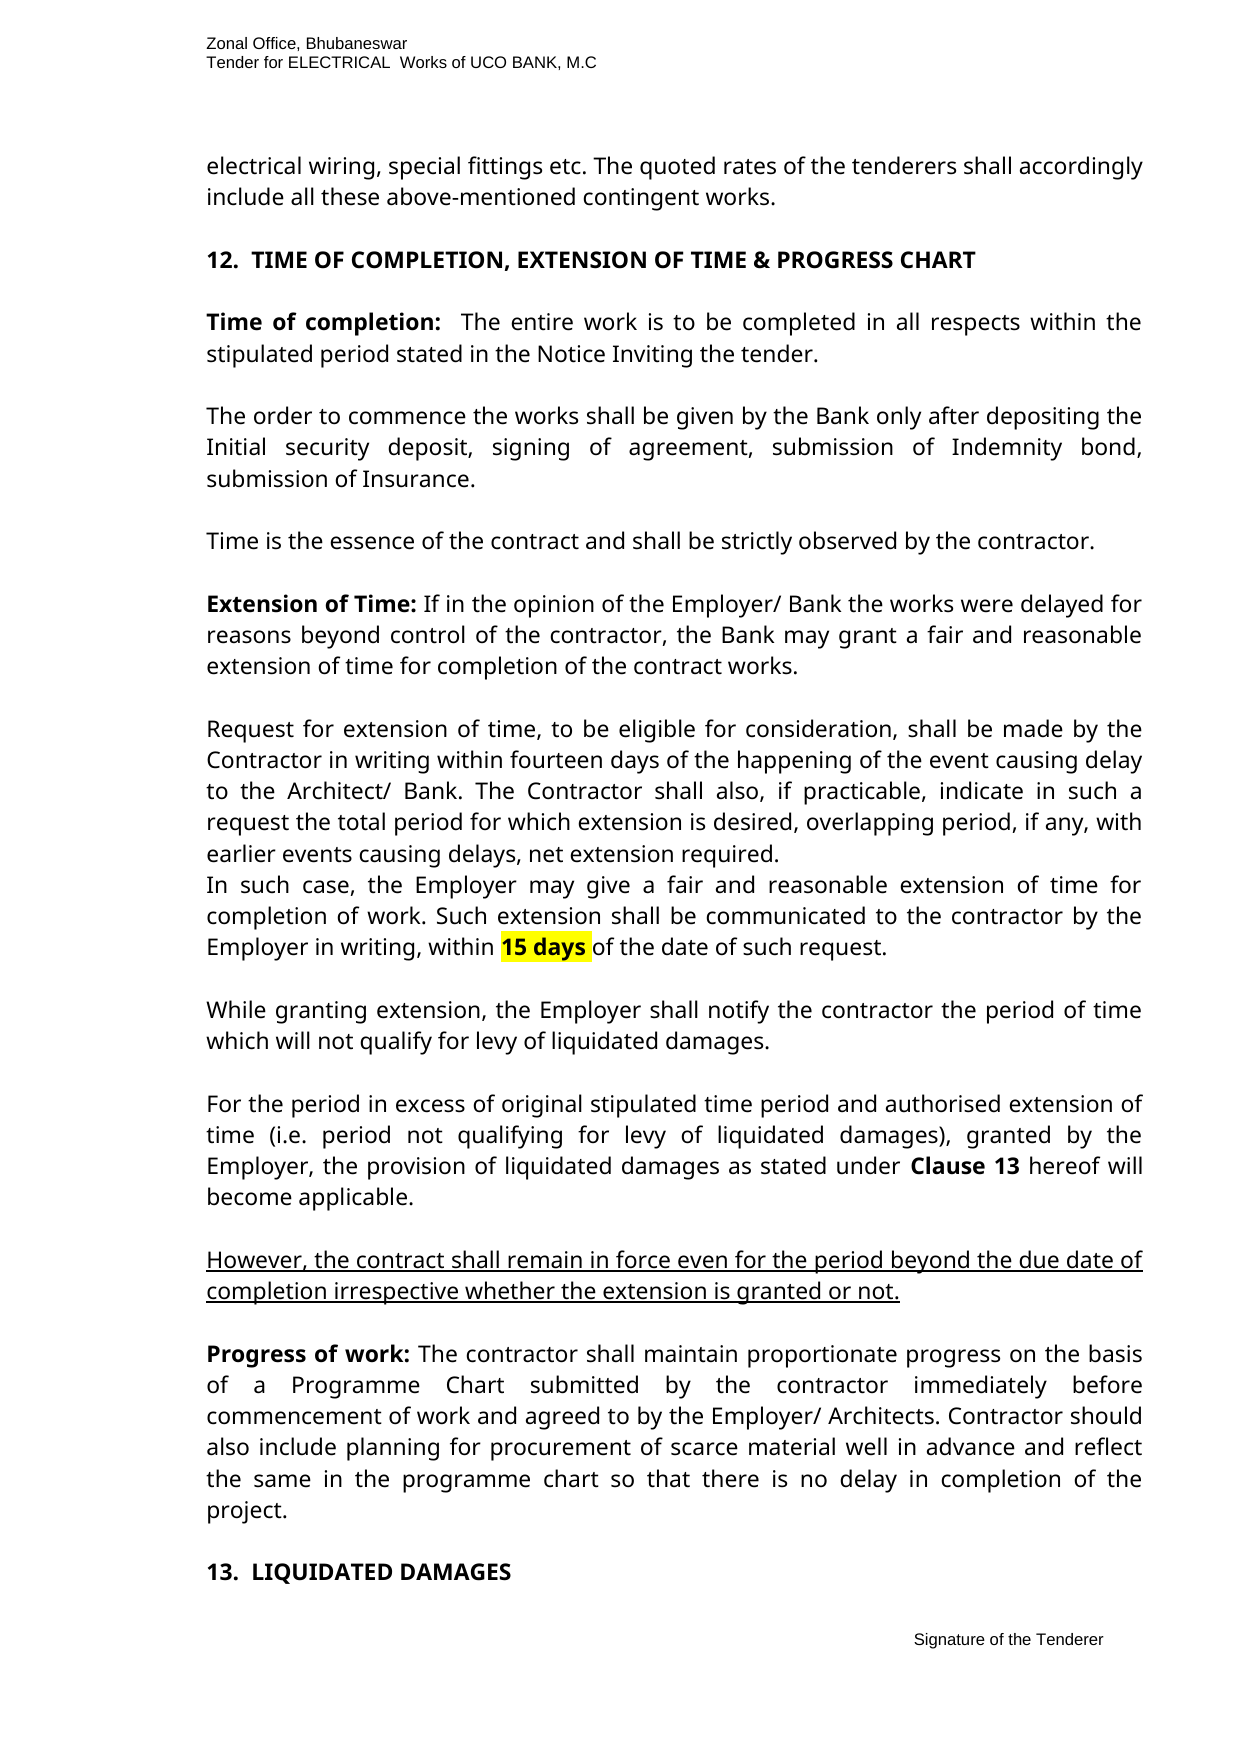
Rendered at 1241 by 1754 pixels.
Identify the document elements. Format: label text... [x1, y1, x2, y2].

text Time of completion: The entire work is to be completed in all respects within the stipulated period stated in the Notice Inviting the tender. [206, 306, 1144, 369]
text The order to commence the works shall be given by the Bank only after depositing the Initial security deposit, signing of agreement, submission of Indemnity bond, submission of Insurance. [206, 400, 1144, 494]
text In such case, the Employer may give a fair and reasonable extension of time for completion of work. Such extension shall be communicated to the contractor by the Employer in writing, within 15 days of the date of such request. [206, 869, 1144, 962]
text Time is the essence of the contract and shall be strictly observed by the contractor. [206, 525, 1144, 556]
text Progress of work: The contractor shall maintain proportionate progress on the basis of a Programme Chart submitted by the contractor immediately before commencement of work and agreed to by the Employer/ Architects. Contractor should also include planning for procurement of scarce material well in advance and reflect the same in the programme chart so that there is no delay in completion of the project. [206, 1337, 1144, 1525]
text 12. TIME OF COMPLETION, EXTENSION OF TIME & PROGRESS CHART [206, 244, 1144, 275]
text Extension of Time: If in the opinion of the Employer/ Bank the works were delayed for reasons beyond control of the contractor, the Bank may grant a fair and reasonable extension of time for completion of the contract works. [206, 587, 1144, 681]
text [206, 150, 1144, 212]
text Request for extension of time, to be eligible for consideration, shall be made by the Contractor in writing within fourteen days of the happening of the event causing delay to the Architect/ Bank. The Contractor shall also, if practicable, indicate in such a request the total period for which extension is desired, overlapping period, if any, with earlier events causing delays, net extension required. [206, 712, 1144, 869]
text However, the contract shall remain in force even for the period beyond the due date of completion irrespective whether the extension is granted or not. [206, 1244, 1144, 1306]
text While granting extension, the Employer shall notify the contractor the period of time which will not qualify for levy of liquidated damages. [206, 994, 1144, 1056]
text For the period in excess of original stipulated time period and authorised extension of time (i.e. period not qualifying for levy of liquidated damages), granted by the Employer, the provision of liquidated damages as stated under Clause 13 hereof will become applicable. [206, 1087, 1144, 1212]
text 13. LIQUIDATED DAMAGES [206, 1556, 1144, 1587]
